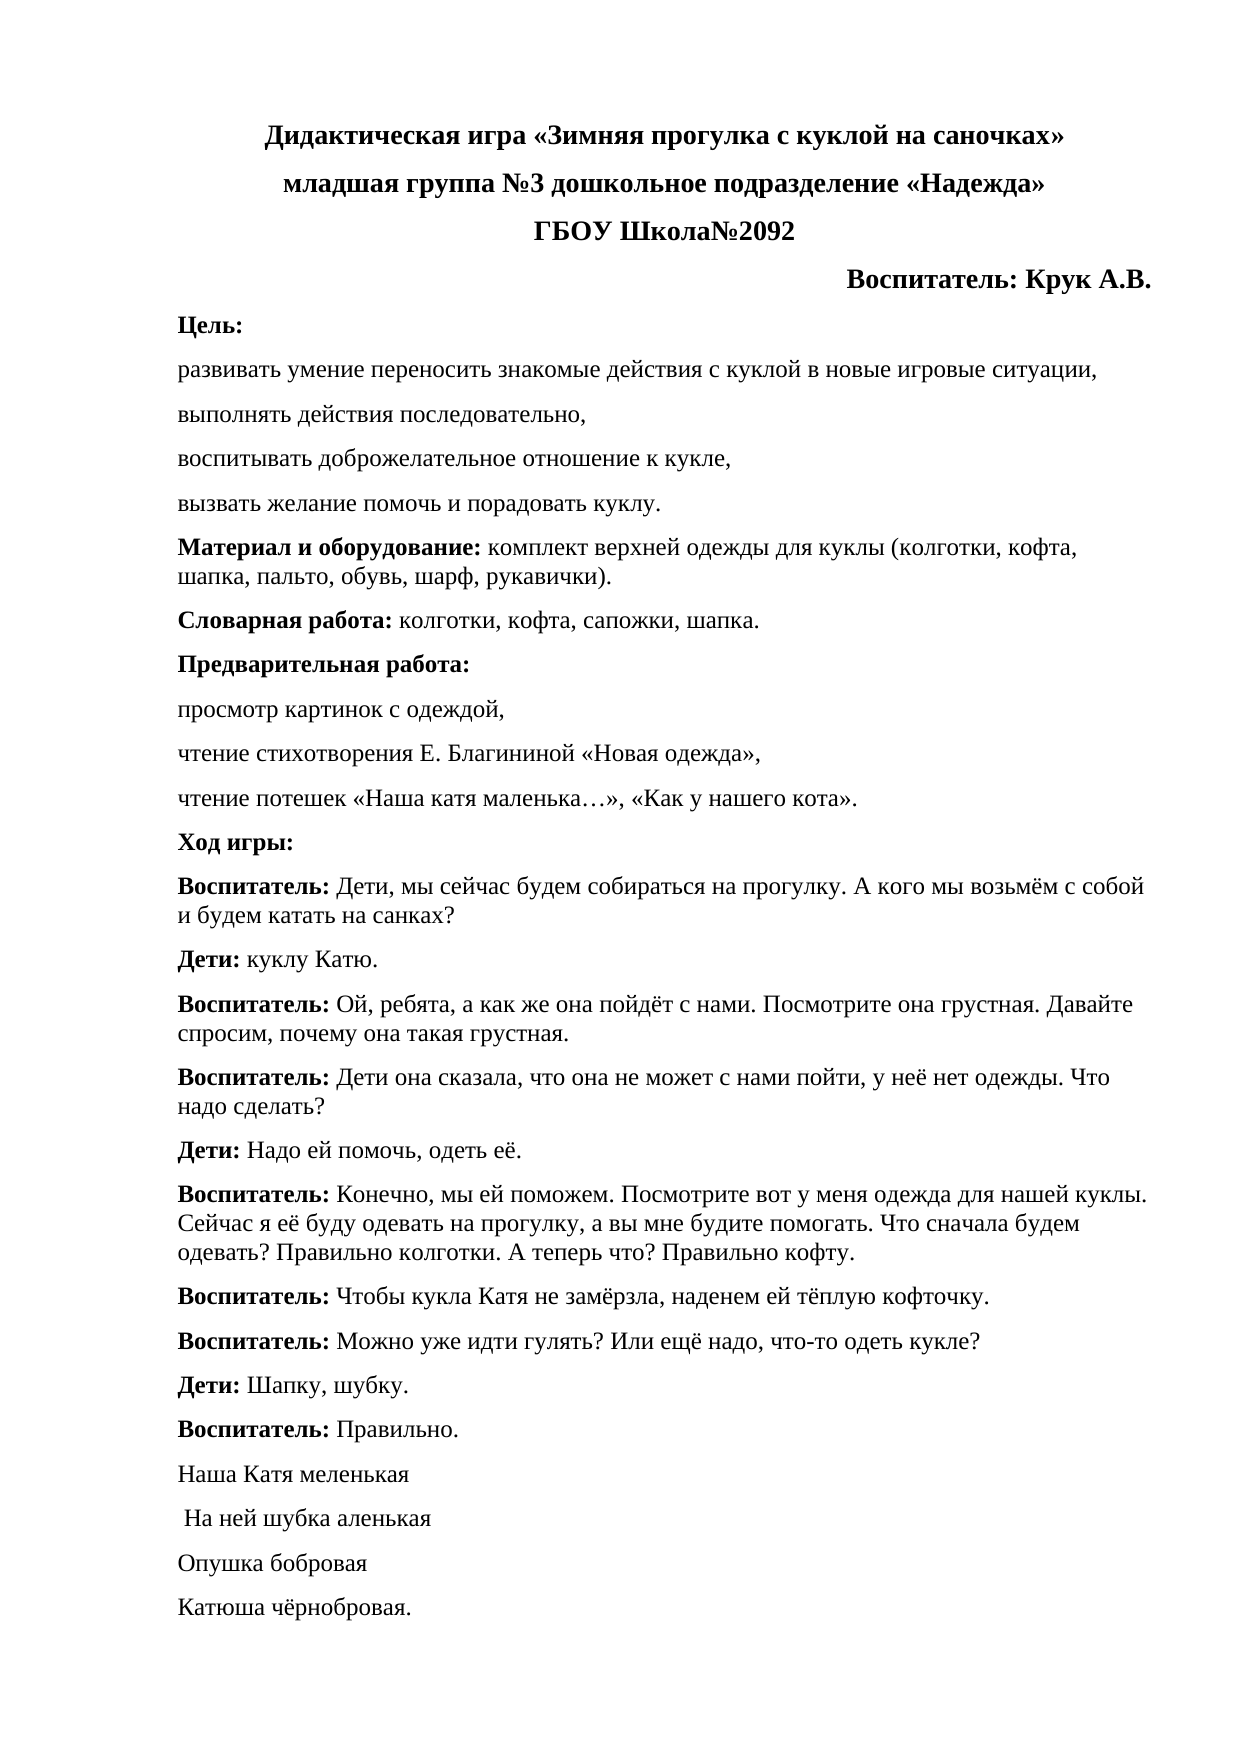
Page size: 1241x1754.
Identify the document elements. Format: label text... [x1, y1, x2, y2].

text вызвать желание помочь и порадовать куклу. [177, 488, 1152, 516]
text На ней шубка аленькая [177, 1503, 1152, 1532]
text Воспитатель: Можно уже идти гулять? Или ещё надо, что-то одеть кукле? [177, 1326, 1152, 1354]
text Катюша чёрнобровая. [177, 1592, 1152, 1621]
text Словарная работа: колготки, кофта, сапожки, шапка. [177, 605, 1152, 634]
text Воспитатель: Ой, ребята, а как же она пойдёт с нами. Посмотрите она грустная. Давайте спросим, почему она такая грустная. [177, 989, 1152, 1046]
text Воспитатель: Крук А.В. [177, 262, 1152, 294]
text Наша Катя меленькая [177, 1459, 1152, 1488]
text Ход игры: [177, 827, 1152, 856]
text Дидактическая игра «Зимняя прогулка с куклой на саночках» [177, 118, 1152, 151]
text Воспитатель: Дети она сказала, что она не может с нами пойти, у неё нет одежды. Что надо сделать? [177, 1062, 1152, 1119]
text чтение стихотворения Е. Благининой «Новая одежда», [177, 738, 1152, 767]
text выполнять действия последовательно, [177, 399, 1152, 428]
text Воспитатель: Чтобы кукла Катя не замёрзла, наденем ей тёплую кофточку. [177, 1281, 1152, 1310]
text развивать умение переносить знакомые действия с куклой в новые игровые ситуации, [177, 354, 1152, 383]
text Воспитатель: Правильно. [177, 1414, 1152, 1443]
text чтение потешек «Наша катя маленька…», «Как у нашего кота». [177, 783, 1152, 811]
text воспитывать доброжелательное отношение к кукле, [177, 443, 1152, 472]
text Опушка бобровая [177, 1548, 1152, 1576]
text Цель: [177, 310, 1152, 339]
text просмотр картинок с одеждой, [177, 694, 1152, 723]
text Воспитатель: Конечно, мы ей поможем. Посмотрите вот у меня одежда для нашей куклы. Сейчас я её буду одевать на прогулку, а вы мне будите помогать. Что сначала будем одевать? Правильно колготки. А теперь что? Правильно кофту. [177, 1179, 1152, 1266]
text Дети: Надо ей помочь, одеть её. [177, 1135, 1152, 1164]
text Предварительная работа: [177, 649, 1152, 678]
text Воспитатель: Дети, мы сейчас будем собираться на прогулку. А кого мы возьмём с собой и будем катать на санках? [177, 871, 1152, 929]
text Материал и оборудование: комплект верхней одежды для куклы (колготки, кофта, шапка, пальто, обувь, шарф, рукавички). [177, 532, 1152, 589]
text Дети: куклу Катю. [177, 944, 1152, 973]
text младшая группа №3 дошкольное подразделение «Надежда» [177, 166, 1152, 198]
text ГБОУ Школа№2092 [177, 214, 1152, 247]
text Дети: Шапку, шубку. [177, 1370, 1152, 1399]
